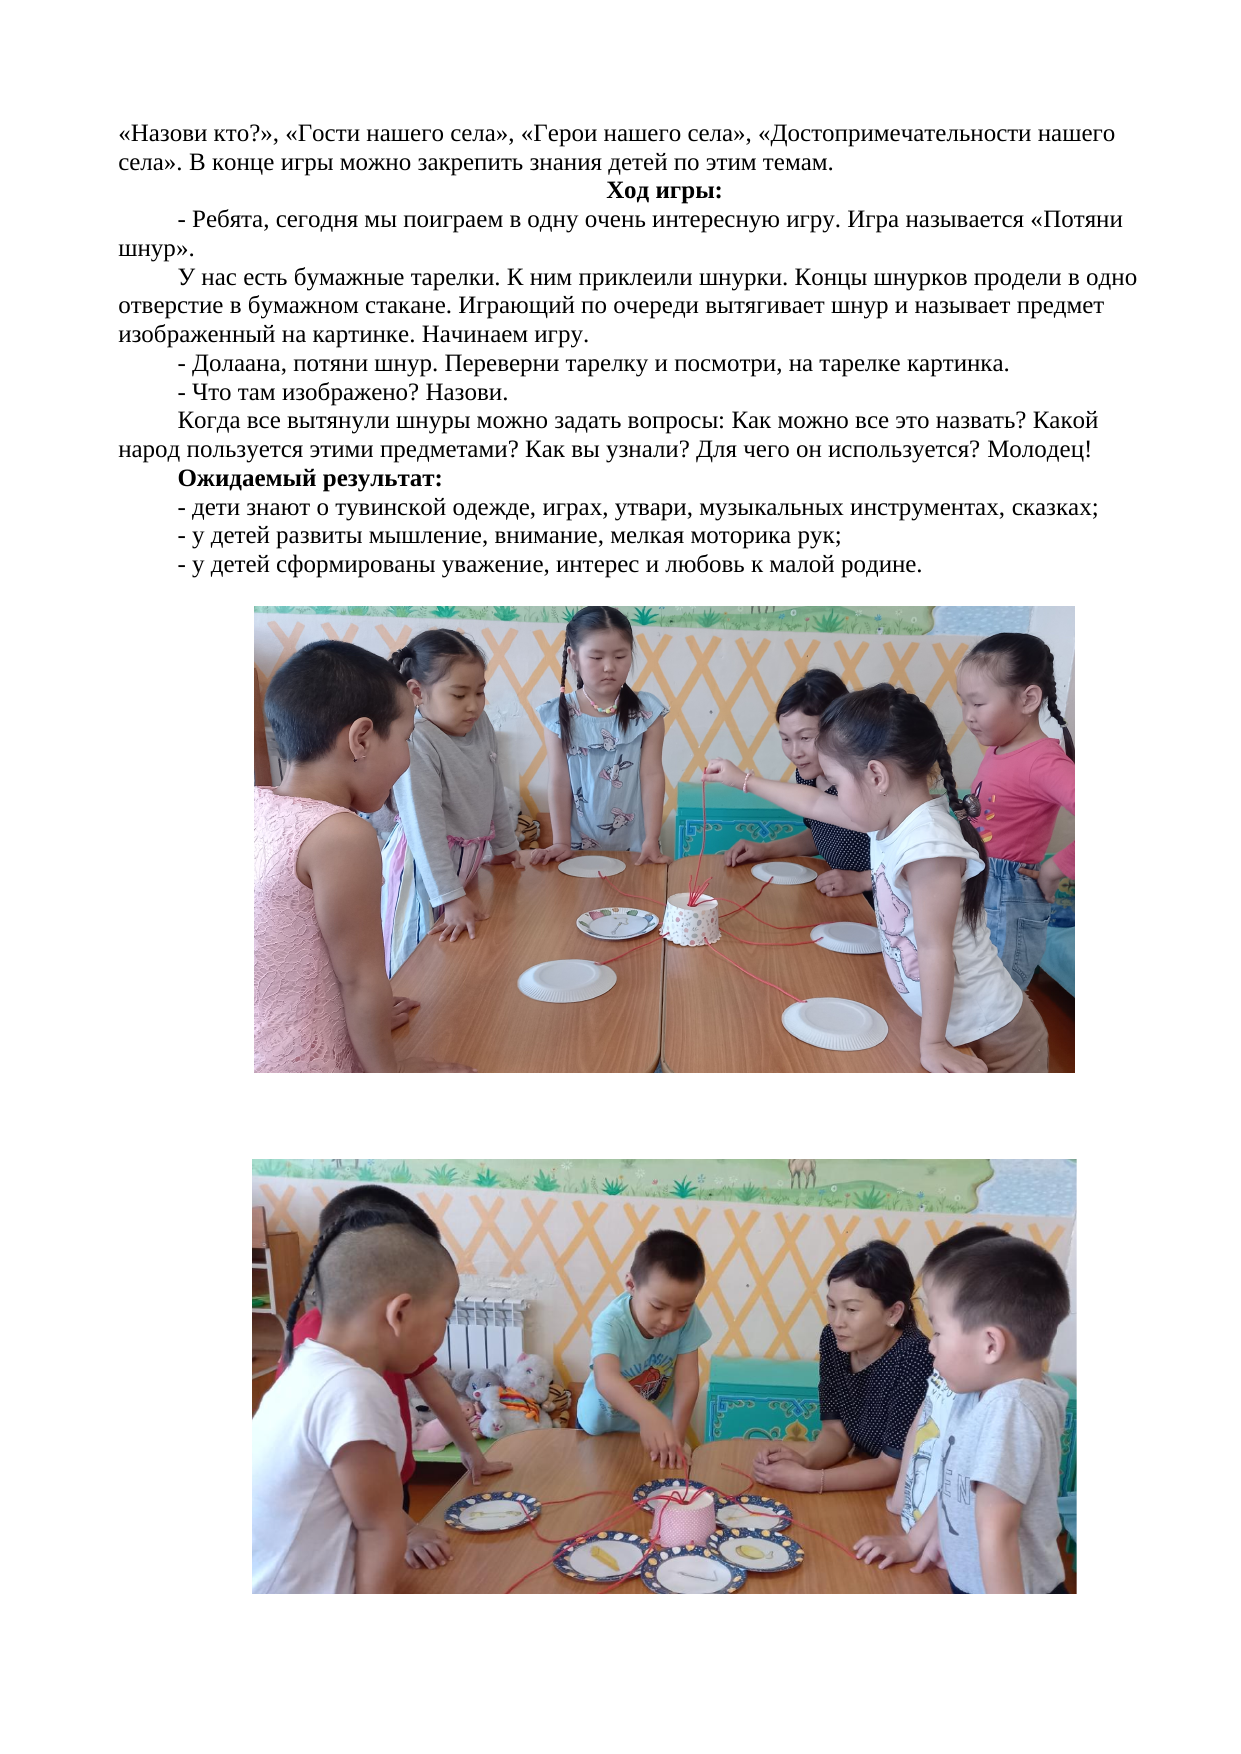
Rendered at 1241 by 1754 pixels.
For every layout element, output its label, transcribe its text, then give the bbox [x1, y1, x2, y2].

list - у детей развиты мышление, внимание, мелкая моторика рук; [118, 521, 1152, 549]
list - у детей сформированы уважение, интерес и любовь к малой родине. [118, 549, 1152, 578]
picture [253, 1159, 1077, 1594]
text Когда все вытянули шнуры можно задать вопросы: Как можно все это назвать? Какой народ пользуется этими предметами? Как вы узнали? Для чего он используется? Молодец! [118, 406, 1152, 463]
list - дети знают о тувинской одежде, играх, утвари, музыкальных инструментах, сказках; [118, 492, 1152, 521]
text Ожидаемый результат: [118, 463, 1152, 492]
text - Ребята, сегодня мы поиграем в одну очень интересную игру. Игра называется «Потяни шнур». [118, 204, 1152, 262]
text - Что там изображено? Назови. [118, 377, 1152, 406]
text Ход игры: [118, 176, 1152, 204]
text У нас есть бумажные тарелки. К ним приклеили шнурки. Концы шнурков продели в одно отверстие в бумажном стакане. Играющий по очереди вытягивает шнур и называет предмет изображенный на картинке. Начинаем игру. [118, 262, 1152, 348]
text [118, 118, 1152, 176]
picture [254, 606, 1075, 1073]
text - Долаана, потяни шнур. Переверни тарелку и посмотри, на тарелке картинка. [118, 348, 1152, 377]
